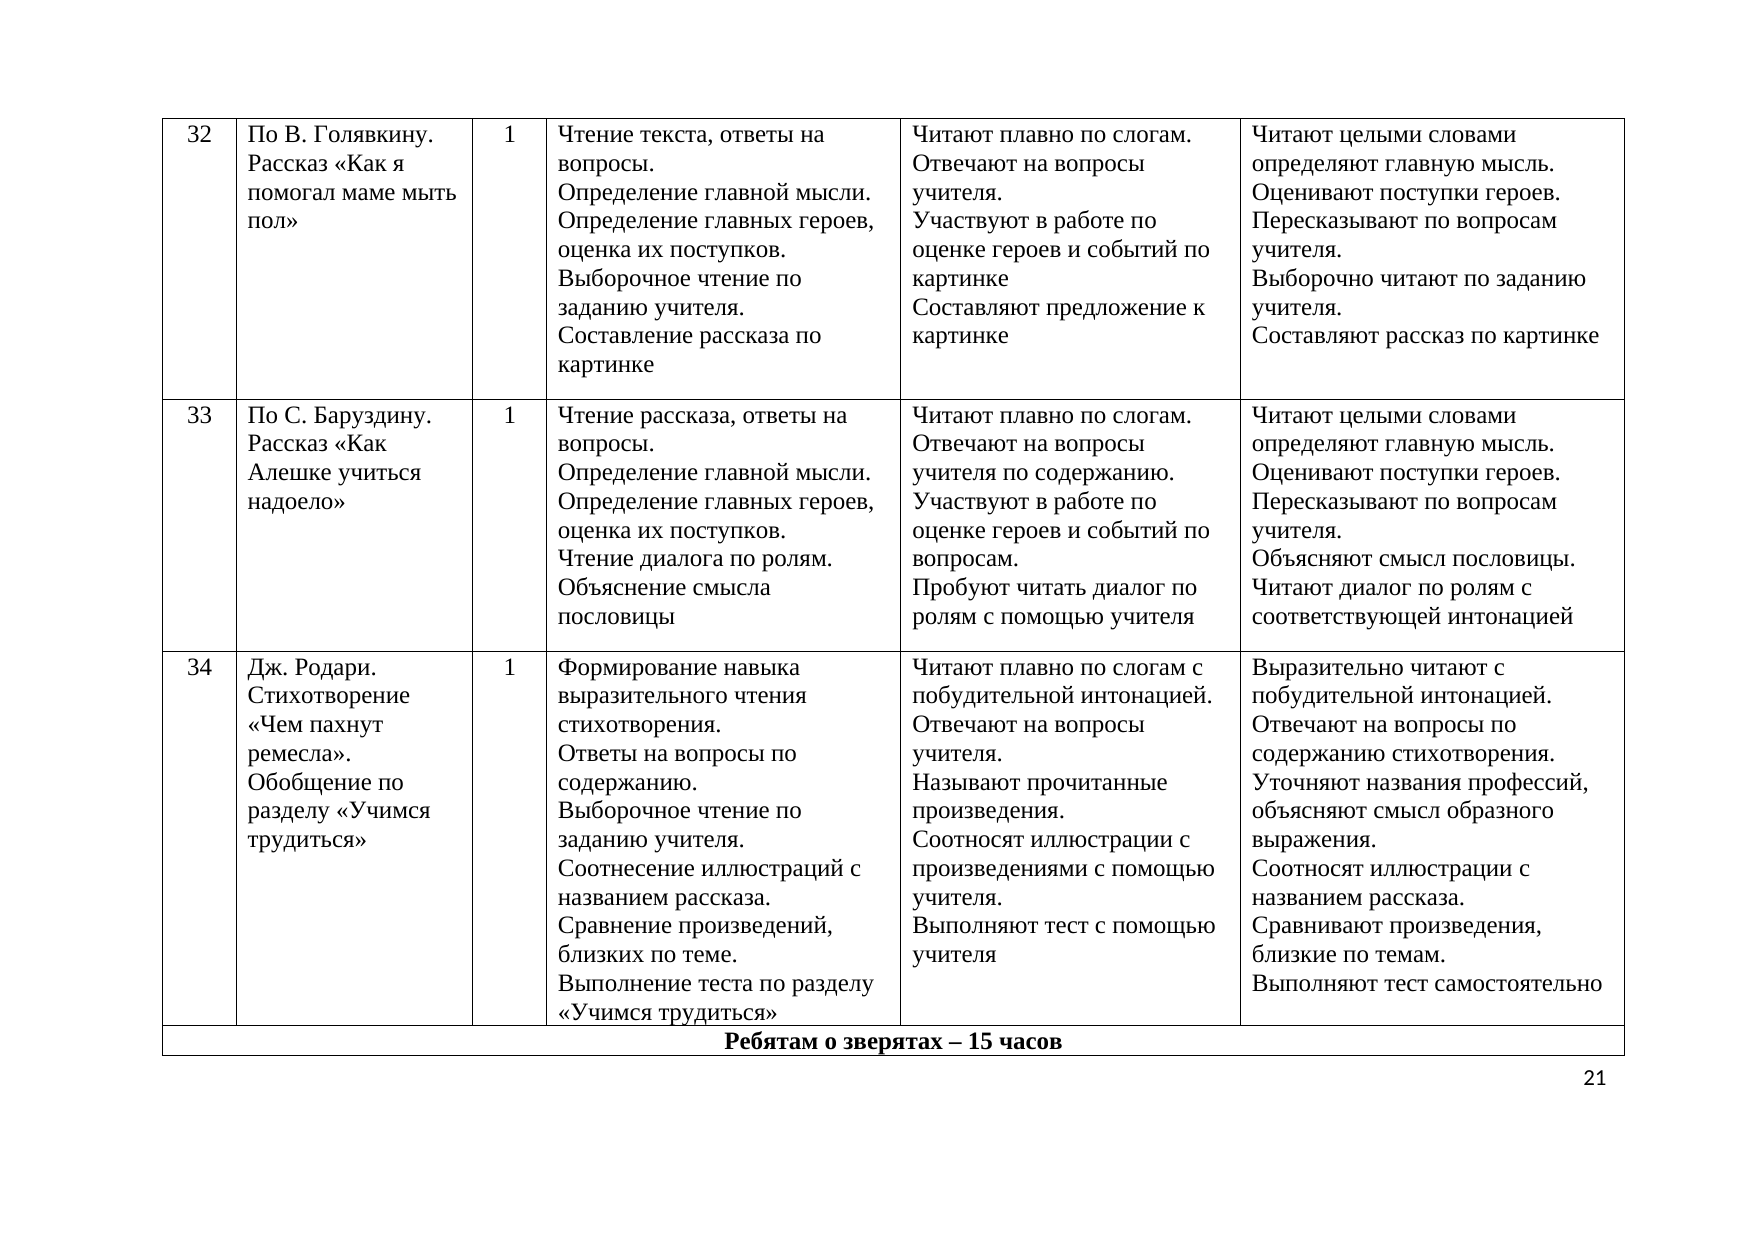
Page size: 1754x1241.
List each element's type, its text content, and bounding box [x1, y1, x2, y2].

table_header Чтение текста, ответы на вопросы. Определение главной мысли. Определение главных героев, оценка их поступков. Выборочное чтение по заданию учителя. Составление рассказа по картинке [547, 119, 900, 399]
table_cell Чтение рассказа, ответы на вопросы. Определение главной мысли. Определение главных героев, оценка их поступков. Чтение диалога по ролям. Объяснение смысла пословицы [547, 400, 900, 651]
table_cell 34 [163, 652, 236, 1025]
table_cell По С. Баруздину. Рассказ «Как Алешке учиться надоело» [237, 400, 472, 651]
table_cell Читают плавно по слогам. Отвечают на вопросы учителя по содержанию. Участвуют в работе по оценке героев и событий по вопросам. Пробуют читать диалог по ролям с помощью учителя [901, 400, 1240, 651]
table_cell Читают целыми словами определяют главную мысль. Оценивают поступки героев. Пересказывают по вопросам учителя. Объясняют смысл пословицы. Читают диалог по ролям с соответствующей интонацией [1241, 400, 1624, 651]
table_cell Формирование навыка выразительного чтения стихотворения. Ответы на вопросы по содержанию. Выборочное чтение по заданию учителя. Соотнесение иллюстраций с названием рассказа. Сравнение произведений, близких по теме. Выполнение теста по разделу «Учимся трудиться» [547, 652, 900, 1025]
table_header Читают плавно по слогам. Отвечают на вопросы учителя. Участвуют в работе по оценке героев и событий по картинке Составляют предложение к картинке [901, 119, 1240, 399]
table_cell Дж. Родари. Стихотворение «Чем пахнут ремесла». Обобщение по разделу «Учимся трудиться» [237, 652, 472, 1025]
table_cell 1 [473, 400, 546, 651]
table_cell 33 [163, 400, 236, 651]
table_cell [163, 1026, 1624, 1055]
table_header 1 [473, 119, 546, 399]
table_header Читают целыми словами определяют главную мысль. Оценивают поступки героев. Пересказывают по вопросам учителя. Выборочно читают по заданию учителя. Составляют рассказ по картинке [1241, 119, 1624, 399]
table_header По В. Голявкину. Рассказ «Как я помогал маме мыть пол» [237, 119, 472, 399]
table_cell Выразительно читают с побудительной интонацией. Отвечают на вопросы по содержанию стихотворения. Уточняют названия профессий, объясняют смысл образного выражения. Соотносят иллюстрации с названием рассказа. Сравнивают произведения, близкие по темам. Выполняют тест самостоятельно [1241, 652, 1624, 1025]
table_cell 1 [473, 652, 546, 1025]
table_cell Читают плавно по слогам с побудительной интонацией. Отвечают на вопросы учителя. Называют прочитанные произведения. Соотносят иллюстрации с произведениями с помощью учителя. Выполняют тест с помощью учителя [901, 652, 1240, 1025]
table_header 32 [163, 119, 236, 399]
